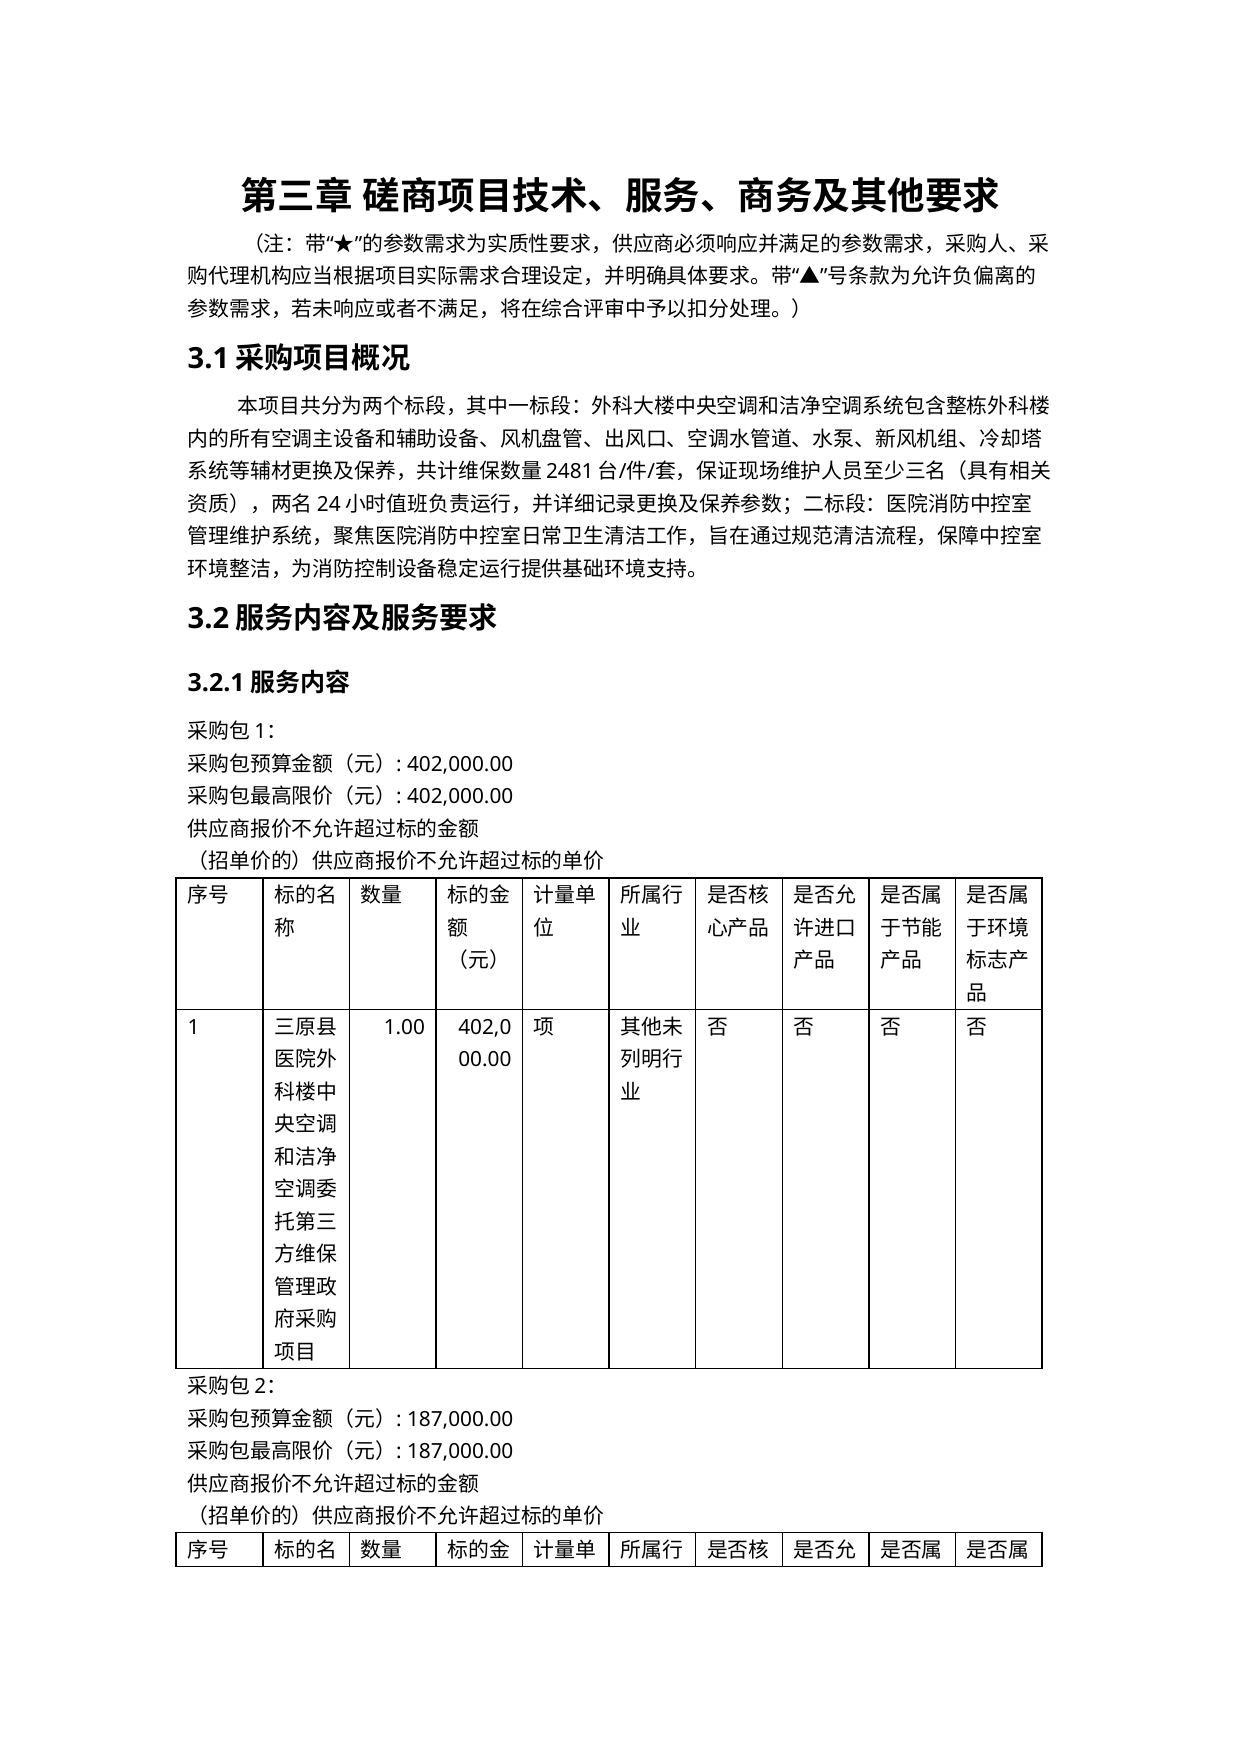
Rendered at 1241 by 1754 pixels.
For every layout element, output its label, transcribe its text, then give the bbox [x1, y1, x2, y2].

table_header 是否核心产品 [696, 1533, 782, 1566]
text 采购包2： [187, 1369, 1053, 1402]
table_header 是否允许进口产品 [783, 879, 868, 1008]
table_header 是否属于环境标志产品 [956, 1533, 1041, 1566]
text 3.2.1服务内容 [187, 649, 1053, 714]
table_header 所属行业 [610, 879, 695, 1008]
table_header 数量 [350, 879, 435, 1008]
table_header 是否属于节能产品 [870, 879, 955, 1008]
table_header 是否属于环境标志产品 [956, 879, 1041, 1008]
text 供应商报价不允许超过标的金额 [187, 1467, 1053, 1499]
table_header 计量单位 [523, 1533, 608, 1566]
table_cell 否 [783, 1010, 868, 1368]
table_header 是否核心产品 [696, 879, 782, 1008]
text 采购包最高限价（元）: 402,000.00 [187, 779, 1053, 812]
text （招单价的）供应商报价不允许超过标的单价 [187, 844, 1053, 877]
table_header 数量 [350, 1533, 435, 1566]
table_header 序号 [177, 1533, 262, 1566]
text 采购包预算金额（元）: 187,000.00 [187, 1402, 1053, 1434]
table_header 所属行业 [610, 1533, 695, 1566]
table_header 标的名称 [264, 1533, 349, 1566]
table_cell 否 [870, 1010, 955, 1368]
table_header 是否属于节能产品 [870, 1533, 955, 1566]
text 供应商报价不允许超过标的金额 [187, 812, 1053, 844]
table_cell 项 [523, 1010, 608, 1368]
table_cell 1 [177, 1010, 262, 1368]
text 采购包1： [187, 714, 1053, 747]
table_cell 否 [956, 1010, 1041, 1368]
text 第三章 磋商项目技术、服务、商务及其他要求 [187, 162, 1053, 227]
table_cell 402,000.00 [437, 1010, 522, 1368]
text 采购包预算金额（元）: 402,000.00 [187, 747, 1053, 779]
table_header 标的金额 （元） [437, 1533, 522, 1566]
table_header 标的金额 （元） [437, 879, 522, 1008]
table_cell 其他未列明行业 [610, 1010, 695, 1368]
table_header 是否允许进口产品 [783, 1533, 868, 1566]
table_header 序号 [177, 879, 262, 1008]
text 3.1采购项目概况 [187, 324, 1053, 389]
table_cell 三原县医院外科楼中央空调和洁净空调委托第三方维保管理政府采购项目 [264, 1010, 349, 1368]
table_cell 否 [696, 1010, 782, 1368]
text 采购包最高限价（元）: 187,000.00 [187, 1434, 1053, 1467]
table_header 计量单位 [523, 879, 608, 1008]
text （注：带“★”的参数需求为实质性要求，供应商必须响应并满足的参数需求，采购人、采购代理机构应当根据项目实际需求合理设定，并明确具体要求。带“▲”号条款为允许负偏离的参数需求，若未响应或者不满足，将在综合评审中予以扣分处理。） [187, 227, 1053, 324]
table_cell 1.00 [350, 1010, 435, 1368]
table_header 标的名称 [264, 879, 349, 1008]
text 本项目共分为两个标段，其中一标段：外科大楼中央空调和洁净空调系统包含整栋外科楼内的所有空调主设备和辅助设备、风机盘管、出风口、空调水管道、水泵、新风机组、冷却塔系统等辅材更换及保养，共计维保数量2481台/件/套，保证现场维护人员至少三名（具有相关资质），两名24小时值班负责运行，并详细记录更换及保养参数；二标段：医院消防中控室管理维护系统，聚焦医院消防中控室日常卫生清洁工作，旨在通过规范清洁流程，保障中控室环境整洁，为消防控制设备稳定运行提供基础环境支持。 [187, 389, 1053, 584]
text 3.2服务内容及服务要求 [187, 584, 1053, 649]
text （招单价的）供应商报价不允许超过标的单价 [187, 1499, 1053, 1532]
